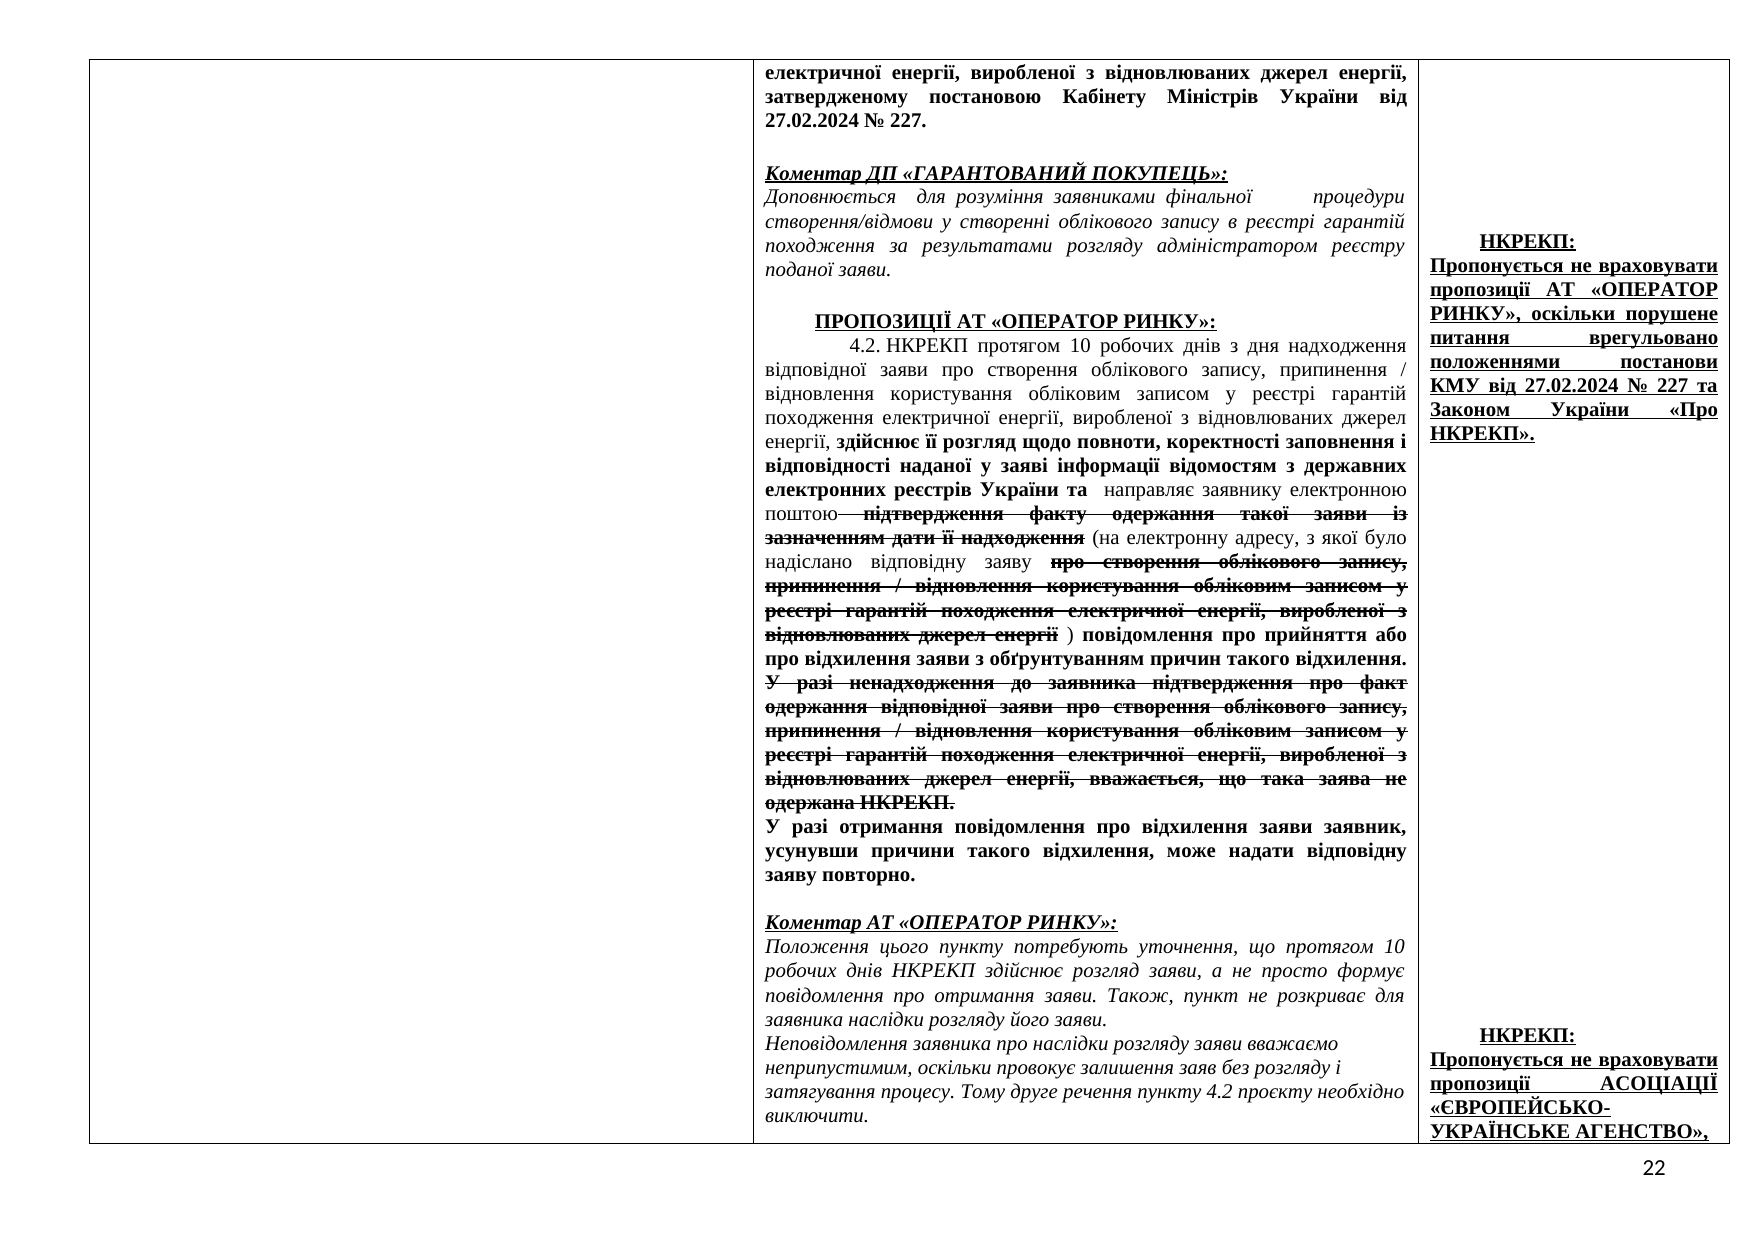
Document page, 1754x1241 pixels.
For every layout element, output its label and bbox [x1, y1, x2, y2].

table_cell [90, 60, 753, 1143]
table_cell [754, 60, 1418, 1143]
table_cell [1419, 60, 1729, 1143]
